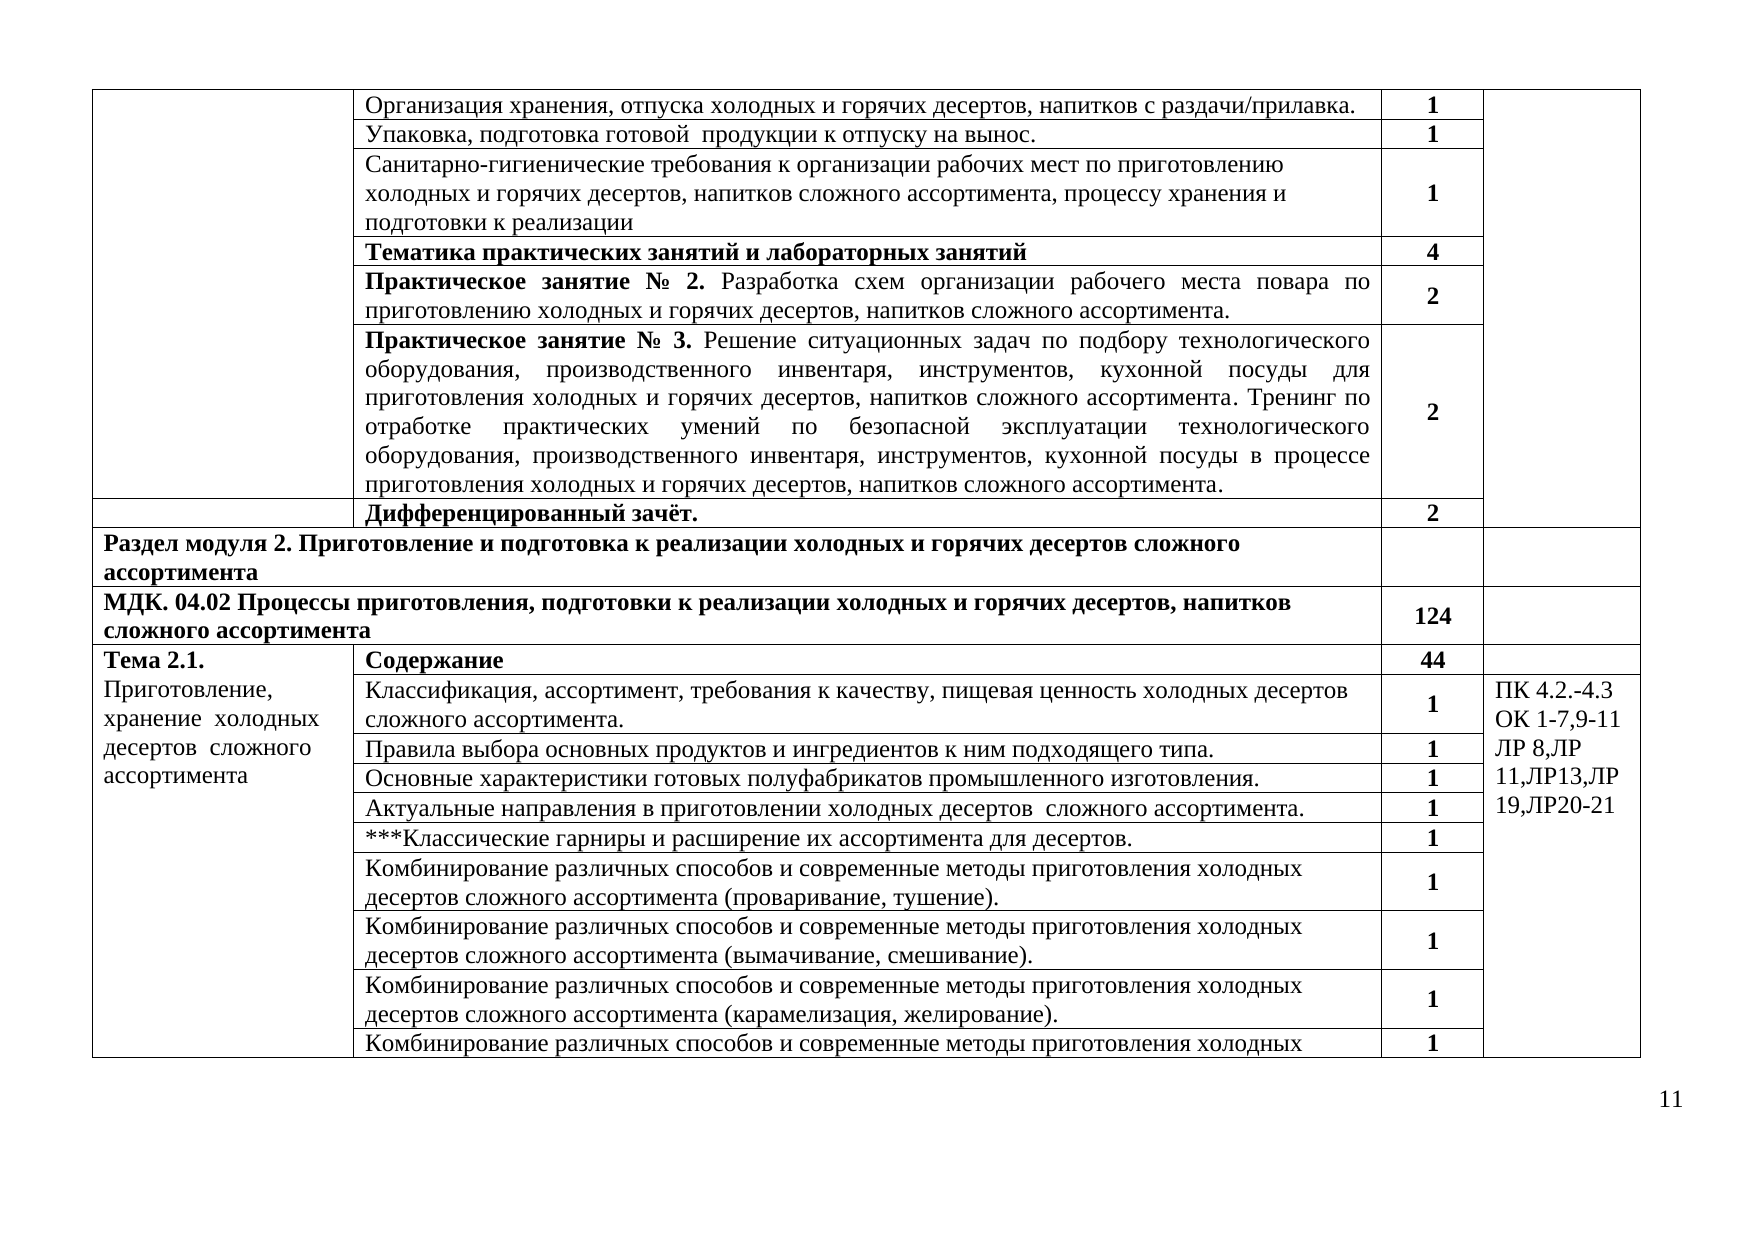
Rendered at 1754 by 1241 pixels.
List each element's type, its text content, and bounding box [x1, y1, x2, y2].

table_cell 1 [1382, 793, 1483, 822]
table_cell 1 [1382, 90, 1483, 118]
table_cell Основные характеристики готовых полуфабрикатов промышленного изготовления. [354, 764, 1381, 792]
table_cell МДК. 04.02 Процессы приготовления, подготовки к реализации холодных и горячих десертов, напитков сложного ассортимента [93, 587, 1381, 644]
table_cell 1 [1382, 823, 1483, 852]
table_cell 44 [1382, 645, 1483, 674]
table_cell Раздел модуля 2. Приготовление и подготовка к реализации холодных и горячих десертов сложного ассортимента [93, 528, 1381, 586]
table_cell 4 [1382, 237, 1483, 265]
table_cell 1 [1382, 911, 1483, 969]
table_cell Классификация, ассортимент, требования к качеству, пищевая ценность холодных десертов сложного ассортимента. [354, 675, 1381, 733]
table_cell Практическое занятие № 2. Разработка схем организации рабочего места повара по приготовлению холодных и горячих десертов, напитков сложного ассортимента. [354, 266, 1381, 324]
table_cell 2 [1382, 266, 1483, 324]
table_cell [1484, 528, 1640, 586]
table_cell [93, 499, 353, 527]
table_cell [1484, 587, 1640, 644]
table_cell Комбинирование различных способов и современные методы приготовления холодных десертов сложного ассортимента (карамелизация, желирование). [354, 970, 1381, 1027]
table_cell Дифференцированный зачёт. [354, 499, 1381, 527]
table_cell ПК 4.2.-4.3 ОК 1-7,9-11 ЛР 8,ЛР 11,ЛР13,ЛР19,ЛР20-21 [1484, 675, 1640, 1057]
table_cell Комбинирование различных способов и современные методы приготовления холодных десертов сложного ассортимента (проваривание, тушение). [354, 853, 1381, 910]
table_cell 2 [1382, 499, 1483, 527]
table_cell [1382, 528, 1483, 586]
table_cell 1 [1382, 149, 1483, 236]
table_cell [354, 1029, 1381, 1057]
table_cell Правила выбора основных продуктов и ингредиентов к ним подходящего типа. [354, 734, 1381, 762]
table_cell 1 [1382, 1029, 1483, 1057]
table_cell 1 [1382, 675, 1483, 733]
table_cell Актуальные направления в приготовлении холодных десертов сложного ассортимента. [354, 793, 1381, 822]
table_cell Санитарно-гигиенические требования к организации рабочих мест по приготовлению холодных и горячих десертов, напитков сложного ассортимента, процессу хранения и подготовки к реализации [354, 149, 1381, 236]
table_cell [1484, 645, 1640, 674]
table_cell Комбинирование различных способов и современные методы приготовления холодных десертов сложного ассортимента (вымачивание, смешивание). [354, 911, 1381, 969]
table_cell Упаковка, подготовка готовой продукции к отпуску на вынос. [354, 120, 1381, 148]
table_cell Организация хранения, отпуска холодных и горячих десертов, напитков с раздачи/прилавка. [354, 90, 1381, 118]
table_cell 124 [1382, 587, 1483, 644]
table_cell Практическое занятие № 3. Решение ситуационных задач по подбору технологического оборудования, производственного инвентаря, инструментов, кухонной посуды для приготовления холодных и горячих десертов, напитков сложного ассортимента. Тренинг по отработке практических умений по безопасной эксплуатации технологического оборудования, производственного инвентаря, инструментов, кухонной посуды в процессе приготовления холодных и горячих десертов, напитков сложного ассортимента. [354, 325, 1381, 497]
table_cell Тема 2.1. Приготовление, хранение холодных десертов сложного ассортимента [93, 645, 353, 1057]
table_cell ***Классические гарниры и расширение их ассортимента для десертов. [354, 823, 1381, 852]
table_cell 1 [1382, 764, 1483, 792]
table_cell 1 [1382, 970, 1483, 1027]
table_cell 2 [1382, 325, 1483, 497]
table_cell 1 [1382, 734, 1483, 762]
table_cell 1 [1382, 120, 1483, 148]
table_cell Тематика практических занятий и лабораторных занятий [354, 237, 1381, 265]
table_cell Содержание [354, 645, 1381, 674]
table_cell 1 [1382, 853, 1483, 910]
